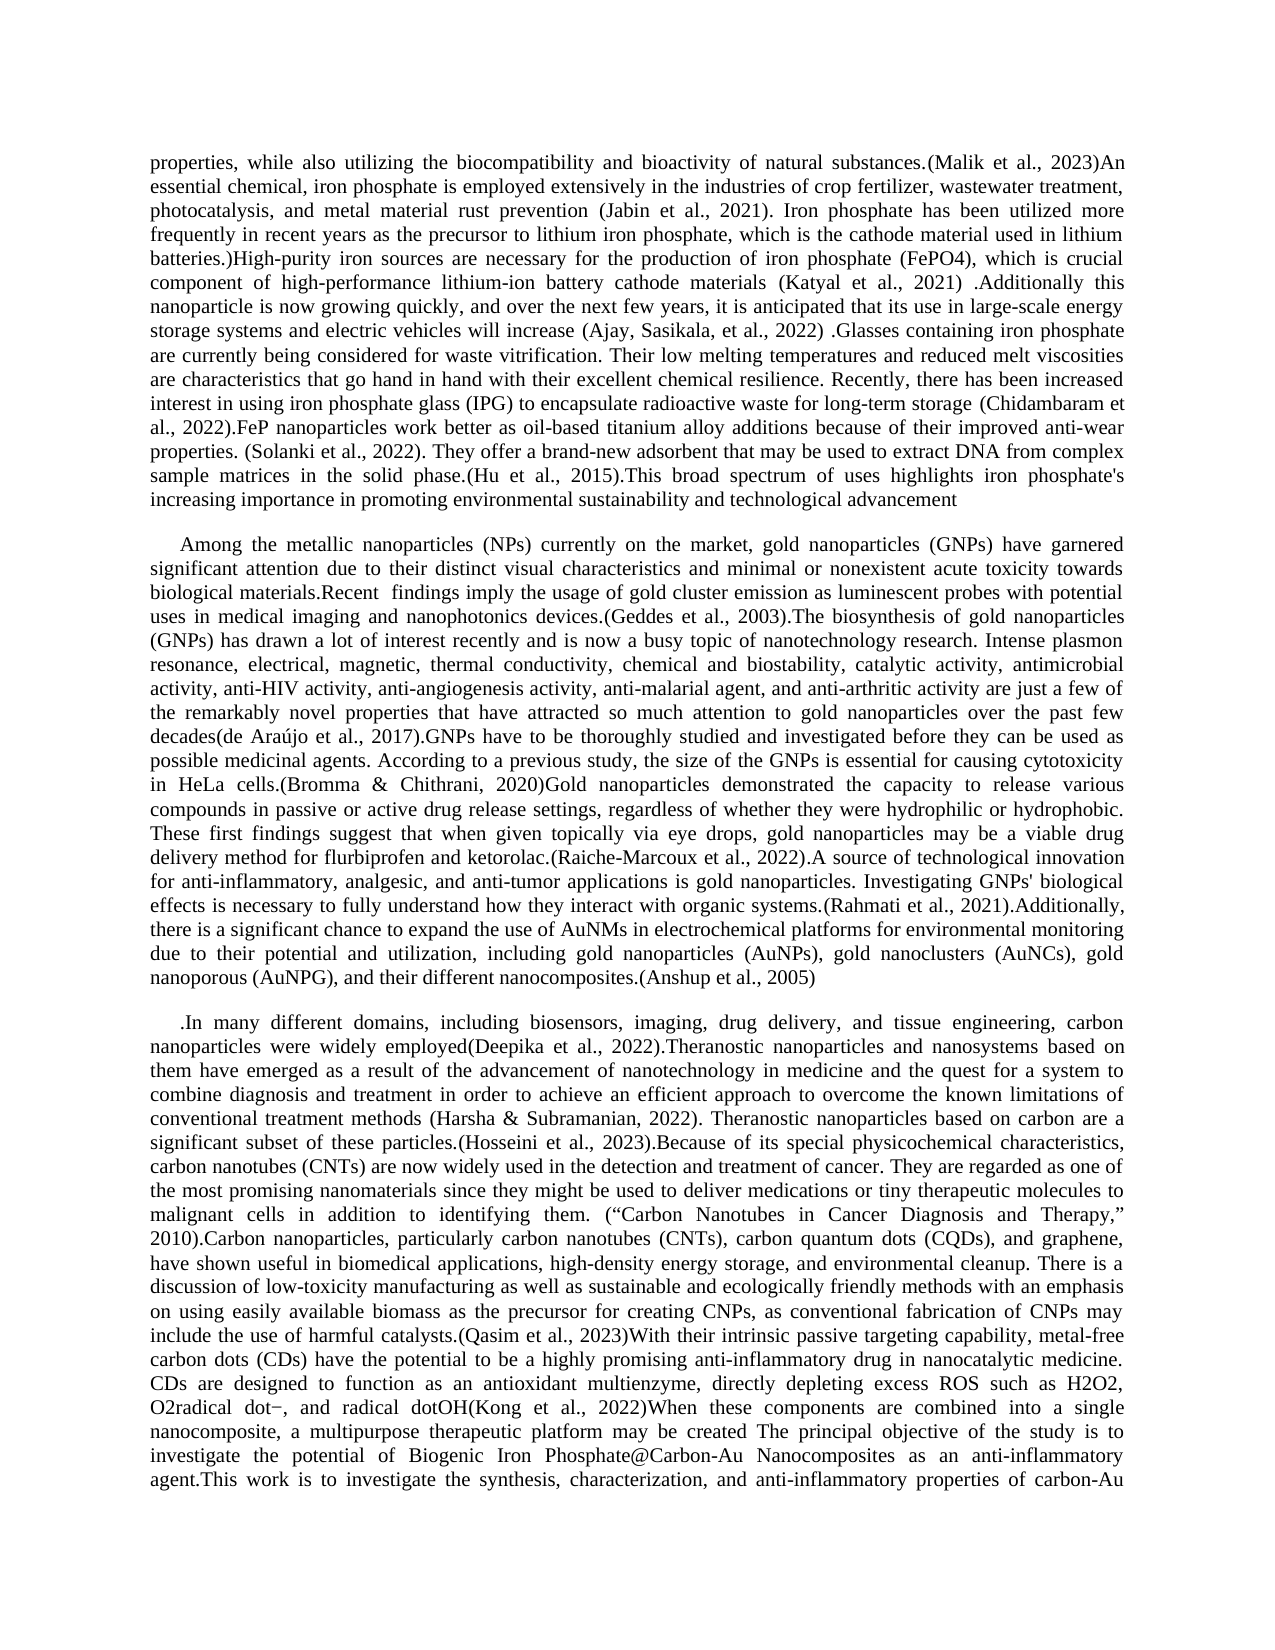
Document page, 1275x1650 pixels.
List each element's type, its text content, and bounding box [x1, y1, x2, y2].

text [150, 150, 1125, 511]
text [150, 1010, 1125, 1491]
text Among the metallic nanoparticles (NPs) currently on the market, gold nanoparticles (GNPs) have garnered significant attention due to their distinct visual characteristics and minimal or nonexistent acute toxicity towards biological materials.Recent findings imply the usage of gold cluster emission as luminescent probes with potential uses in medical imaging and nanophotonics devices.(Geddes et al., 2003).The biosynthesis of gold nanoparticles (GNPs) has drawn a lot of interest recently and is now a busy topic of nanotechnology research. Intense plasmon resonance, electrical, magnetic, thermal conductivity, chemical and biostability, catalytic activity, antimicrobial activity, anti-HIV activity, anti-angiogenesis activity, anti-malarial agent, and anti-arthritic activity are just a few of the remarkably novel properties that have attracted so much attention to gold nanoparticles over the past few decades(de Araújo et al., 2017).GNPs have to be thoroughly studied and investigated before they can be used as possible medicinal agents. According to a previous study, the size of the GNPs is essential for causing cytotoxicity in HeLa cells.(Bromma & Chithrani, 2020)Gold nanoparticles demonstrated the capacity to release various compounds in passive or active drug release settings, regardless of whether they were hydrophilic or hydrophobic. These first findings suggest that when given topically via eye drops, gold nanoparticles may be a viable drug delivery method for flurbiprofen and ketorolac.(Raiche-Marcoux et al., 2022).A source of technological innovation for anti-inflammatory, analgesic, and anti-tumor applications is gold nanoparticles. Investigating GNPs' biological effects is necessary to fully understand how they interact with organic systems.(Rahmati et al., 2021).Additionally, there is a significant chance to expand the use of AuNMs in electrochemical platforms for environmental monitoring due to their potential and utilization, including gold nanoparticles (AuNPs), gold nanoclusters (AuNCs), gold nanoporous (AuNPG), and their different nanocomposites.(Anshup et al., 2005) [150, 532, 1125, 989]
